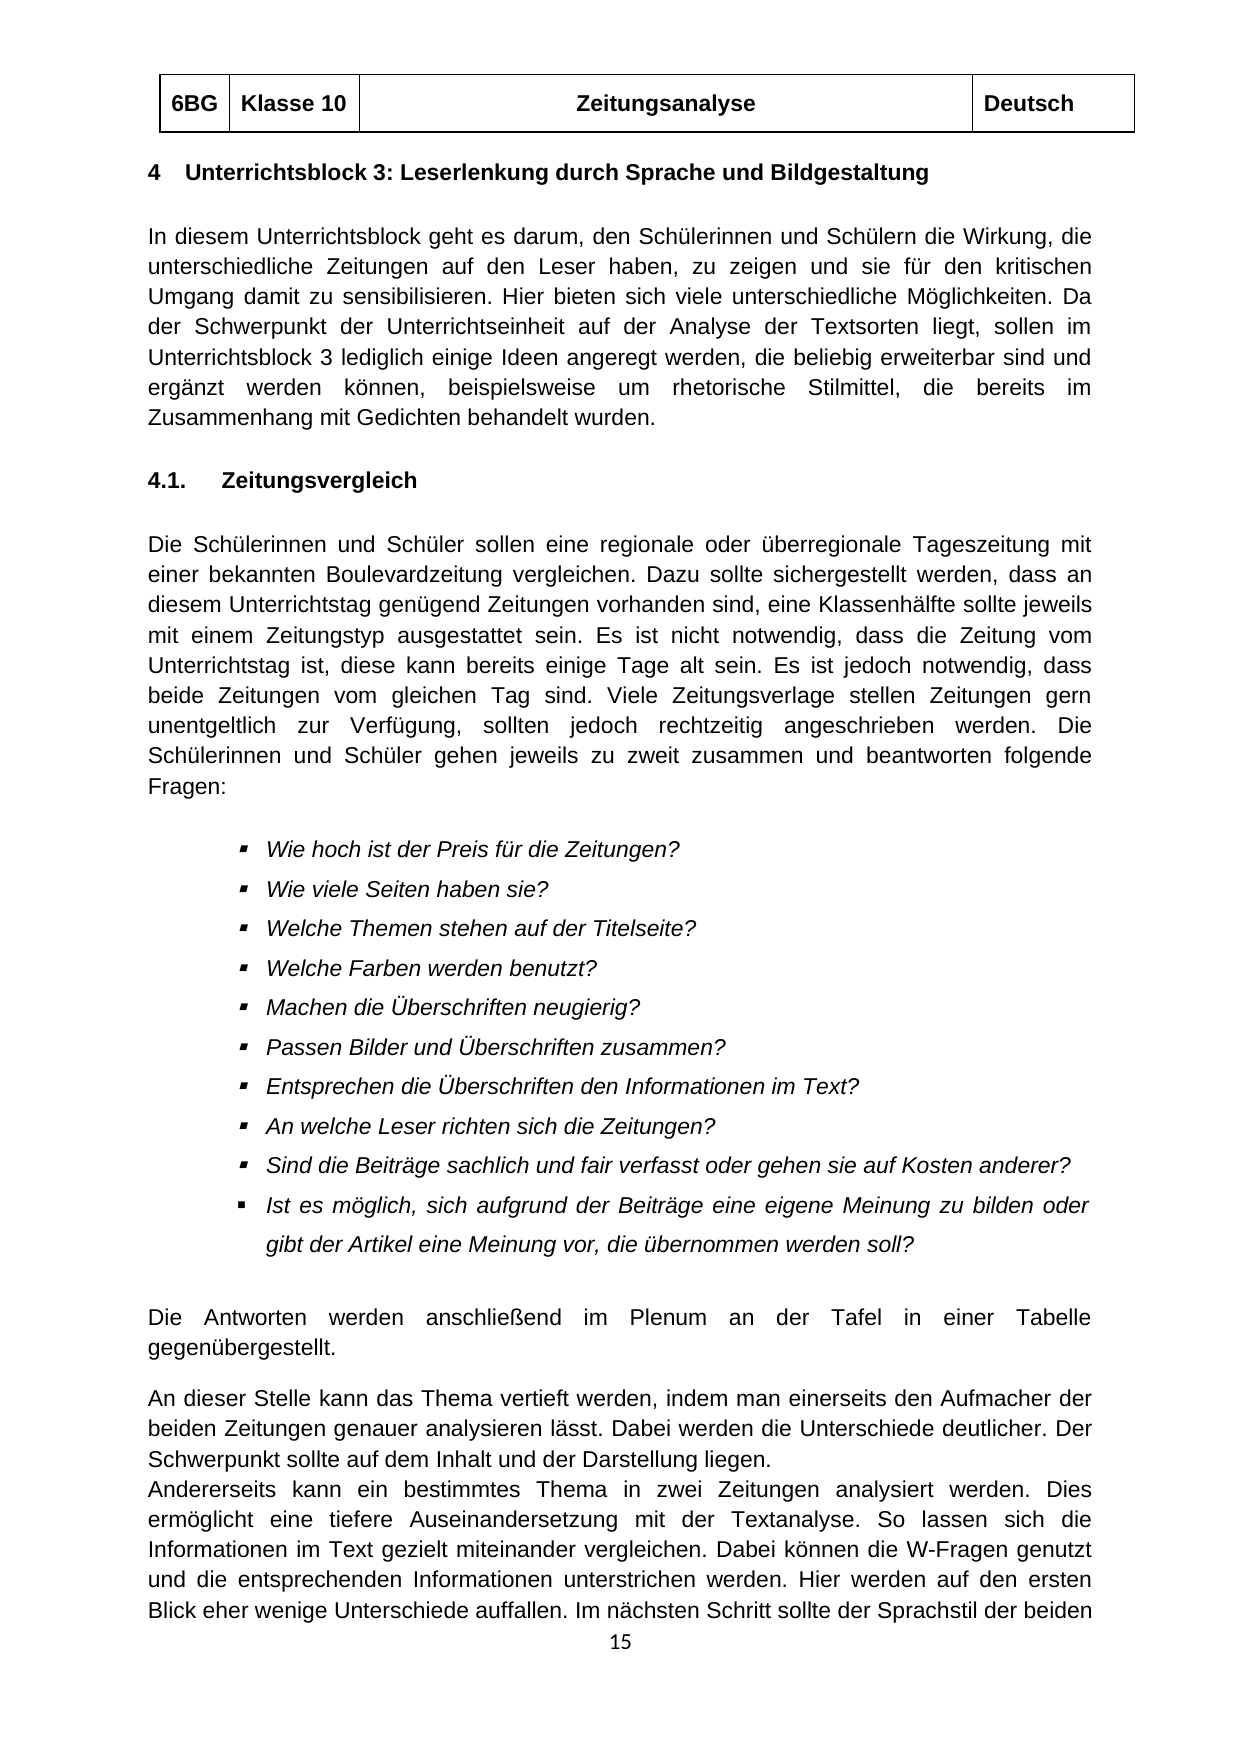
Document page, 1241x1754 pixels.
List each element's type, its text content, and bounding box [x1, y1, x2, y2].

list Sind die Beiträge sachlich und fair verfasst oder gehen sie auf Kosten anderer? [236, 1152, 1093, 1178]
list An welche Leser richten sich die Zeitungen? [236, 1113, 1093, 1139]
list Ist es möglich, sich aufgrund der Beiträge eine eigene Meinung zu bilden oder gibt der Artikel eine Meinung vor, die übernommen werden soll? [236, 1192, 1093, 1257]
text Die Antworten werden anschließend im Plenum an der Tafel in einer Tabelle gegenübergestellt. [148, 1304, 1093, 1360]
list Welche Themen stehen auf der Titelseite? [236, 915, 1093, 942]
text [148, 1476, 1093, 1623]
list Machen die Überschriften neugierig? [236, 994, 1093, 1021]
text In diesem Unterrichtsblock geht es darum, den Schülerinnen und Schülern die Wirkung, die unterschiedliche Zeitungen auf den Leser haben, zu zeigen und sie für den kritischen Umgang damit zu sensibilisieren. Hier bieten sich viele unterschiedliche Möglichkeiten. Da der Schwerpunkt der Unterrichtseinheit auf der Analyse der Textsorten liegt, sollen im Unterrichtsblock 3 lediglich einige Ideen angeregt werden, die beliebig erweiterbar sind und ergänzt werden können, beispielsweise um rhetorische Stilmittel, die bereits im Zusammenhang mit Gedichten behandelt wurden. [148, 223, 1093, 430]
list Entsprechen die Überschriften den Informationen im Text? [236, 1073, 1093, 1099]
text Die Schülerinnen und Schüler sollen eine regionale oder überregionale Tageszeitung mit einer bekannten Boulevardzeitung vergleichen. Dazu sollte sichergestellt werden, dass an diesem Unterrichtstag genügend Zeitungen vorhanden sind, eine Klassenhälfte sollte jeweils mit einem Zeitungstyp ausgestattet sein. Es ist nicht notwendig, dass die Zeitung vom Unterrichtstag ist, diese kann bereits einige Tage alt sein. Es ist jedoch notwendig, dass beide Zeitungen vom gleichen Tag sind. Viele Zeitungsverlage stellen Zeitungen gern unentgeltlich zur Verfügung, sollten jedoch rechtzeitig angeschrieben werden. Die Schülerinnen und Schüler gehen jeweils zu zweit zusammen und beantworten folgende Fragen: [148, 531, 1093, 799]
list Welche Farben werden benutzt? [236, 955, 1093, 981]
list Passen Bilder und Überschriften zusammen? [236, 1034, 1093, 1060]
list Wie hoch ist der Preis für die Zeitungen? [236, 836, 1093, 863]
list Unterrichtsblock 3: Leserlenkung durch Sprache und Bildgestaltung [148, 159, 1093, 186]
text 4.1. Zeitungsvergleich [148, 467, 1093, 494]
list Wie viele Seiten haben sie? [236, 876, 1093, 902]
text An dieser Stelle kann das Thema vertieft werden, indem man einerseits den Aufmacher der beiden Zeitungen genauer analysieren lässt. Dabei werden die Unterschiede deutlicher. Der Schwerpunkt sollte auf dem Inhalt und der Darstellung liegen. [148, 1385, 1093, 1472]
